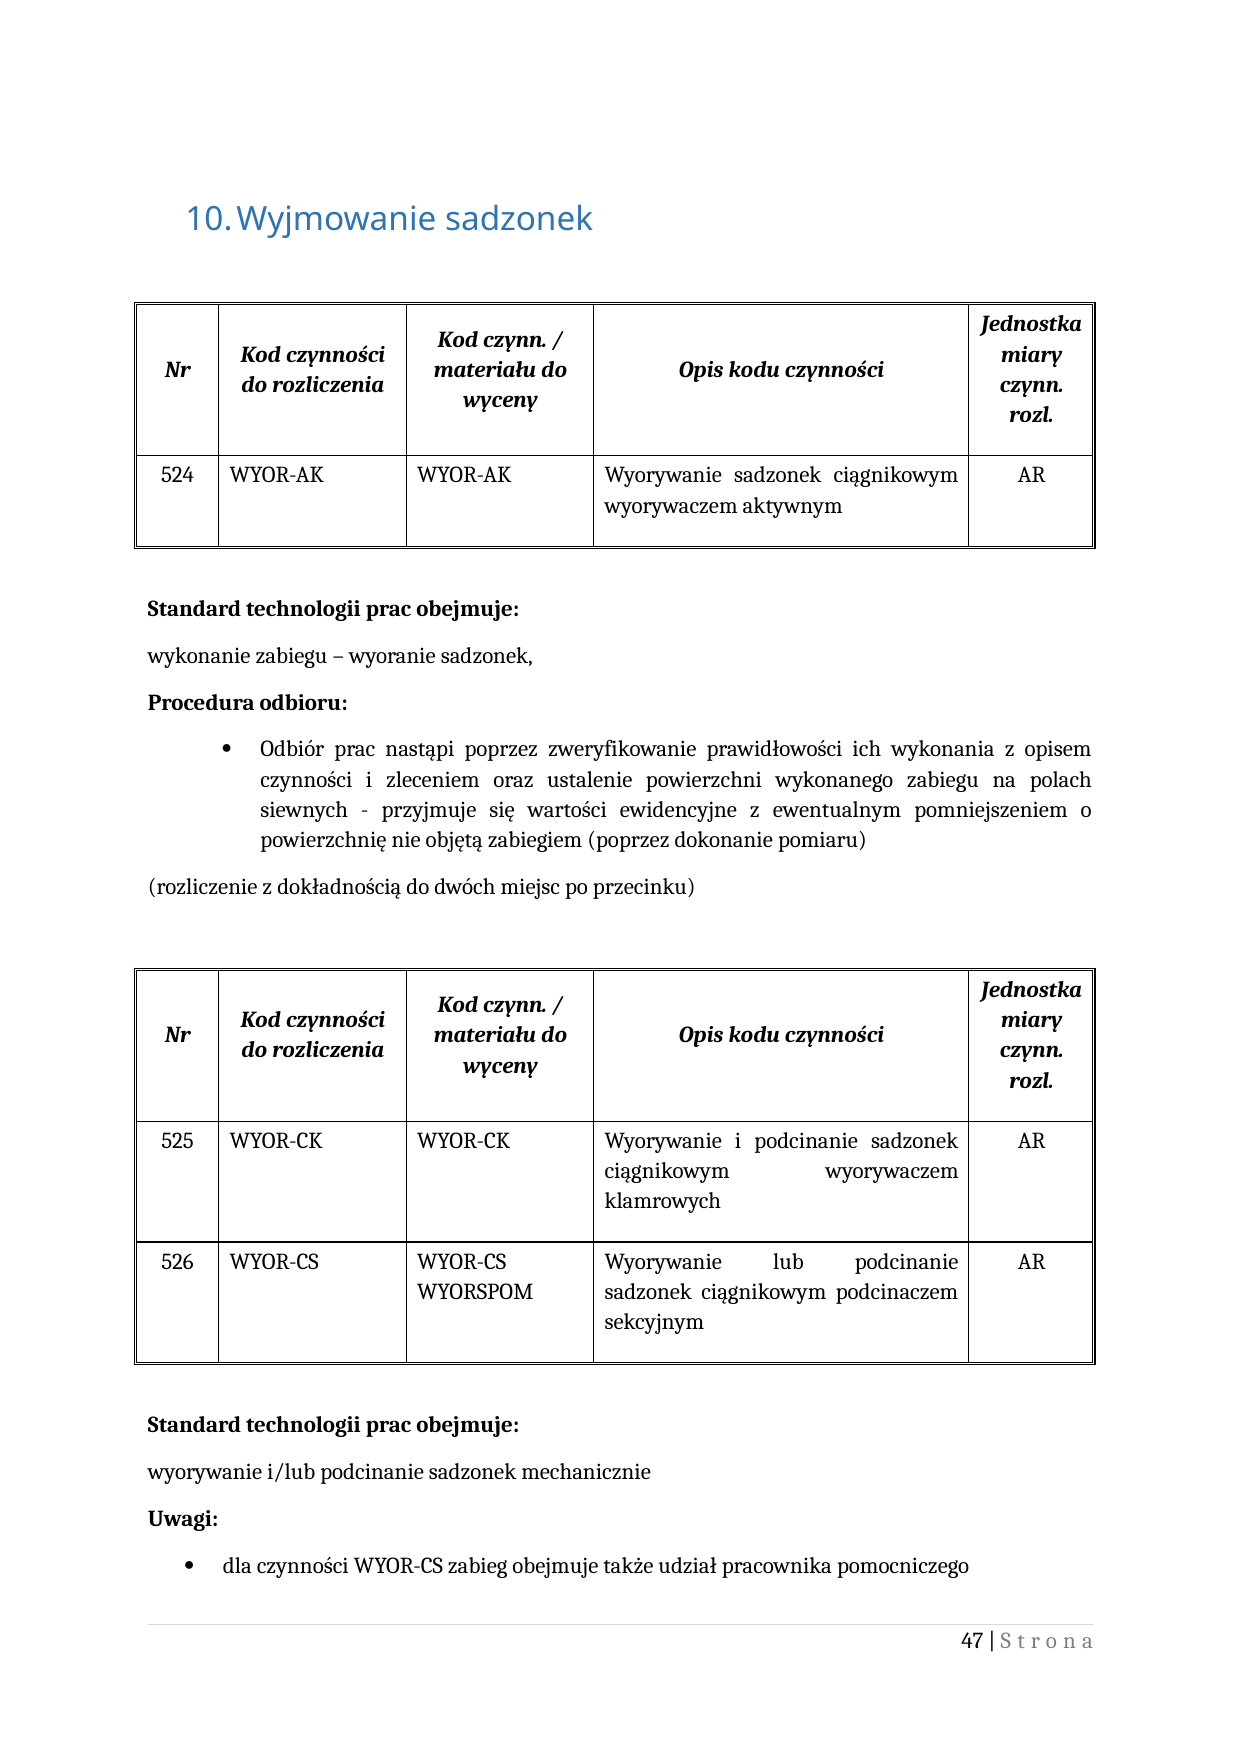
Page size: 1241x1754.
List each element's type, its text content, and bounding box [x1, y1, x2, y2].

table_cell AR [969, 456, 1092, 546]
table_cell WYOR-CS WYORSPOM [407, 1243, 593, 1362]
table_cell 525 [137, 1122, 218, 1241]
table_header Kod czynności do rozliczenia [219, 305, 406, 455]
table_cell Wyorywanie i podcinanie sadzonek ciągnikowym wyorywaczem klamrowych [594, 1122, 968, 1241]
text wyorywanie i/lub podcinanie sadzonek mechanicznie [148, 1459, 1093, 1486]
list dla czynności WYOR-CS zabieg obejmuje także udział pracownika pomocniczego [185, 1553, 1093, 1579]
table_cell WYOR-AK [219, 456, 406, 546]
table_cell WYOR-CK [407, 1122, 593, 1241]
table_header Kod czynn. / materiału do wyceny [407, 305, 593, 455]
table_cell 526 [137, 1243, 218, 1362]
table_cell AR [969, 1122, 1092, 1241]
table_header Jednostka miary czynn. rozl. [969, 305, 1092, 455]
table_cell WYOR-CK [219, 1122, 406, 1241]
table_header Nr [137, 305, 218, 455]
table_cell AR [969, 1243, 1092, 1362]
subtitle Wyjmowanie sadzonek [185, 194, 1093, 240]
table_header Jednostka miary czynn. rozl. [969, 971, 1092, 1121]
text Uwagi: [148, 1506, 1093, 1532]
table_cell 524 [137, 456, 218, 546]
text Standard technologii prac obejmuje: [148, 1412, 1093, 1439]
text Procedura odbioru: [148, 689, 1093, 716]
table_cell WYOR-AK [407, 456, 593, 546]
list Odbiór prac nastąpi poprzez zweryfikowanie prawidłowości ich wykonania z opisem czynności i zleceniem oraz ustalenie powierzchni wykonanego zabiegu na polach siewnych - przyjmuje się wartości ewidencyjne z ewentualnym pomniejszeniem o powierzchnię nie objętą zabiegiem (poprzez dokonanie pomiaru) [223, 736, 1093, 853]
text Standard technologii prac obejmuje: [148, 596, 1093, 622]
table_cell Wyorywanie lub podcinanie sadzonek ciągnikowym podcinaczem sekcyjnym [594, 1243, 968, 1362]
table_header Opis kodu czynności [594, 305, 968, 455]
table_header Kod czynności do rozliczenia [219, 971, 406, 1121]
text (rozliczenie z dokładnością do dwóch miejsc po przecinku) [148, 874, 1093, 900]
table_header Kod czynn. / materiału do wyceny [407, 971, 593, 1121]
table_header Nr [137, 971, 218, 1121]
list wykonanie zabiegu – wyoranie sadzonek, [148, 642, 1093, 669]
table_header Opis kodu czynności [594, 971, 968, 1121]
table_cell Wyorywanie sadzonek ciągnikowym wyorywaczem aktywnym [594, 456, 968, 546]
table_cell WYOR-CS [219, 1243, 406, 1362]
